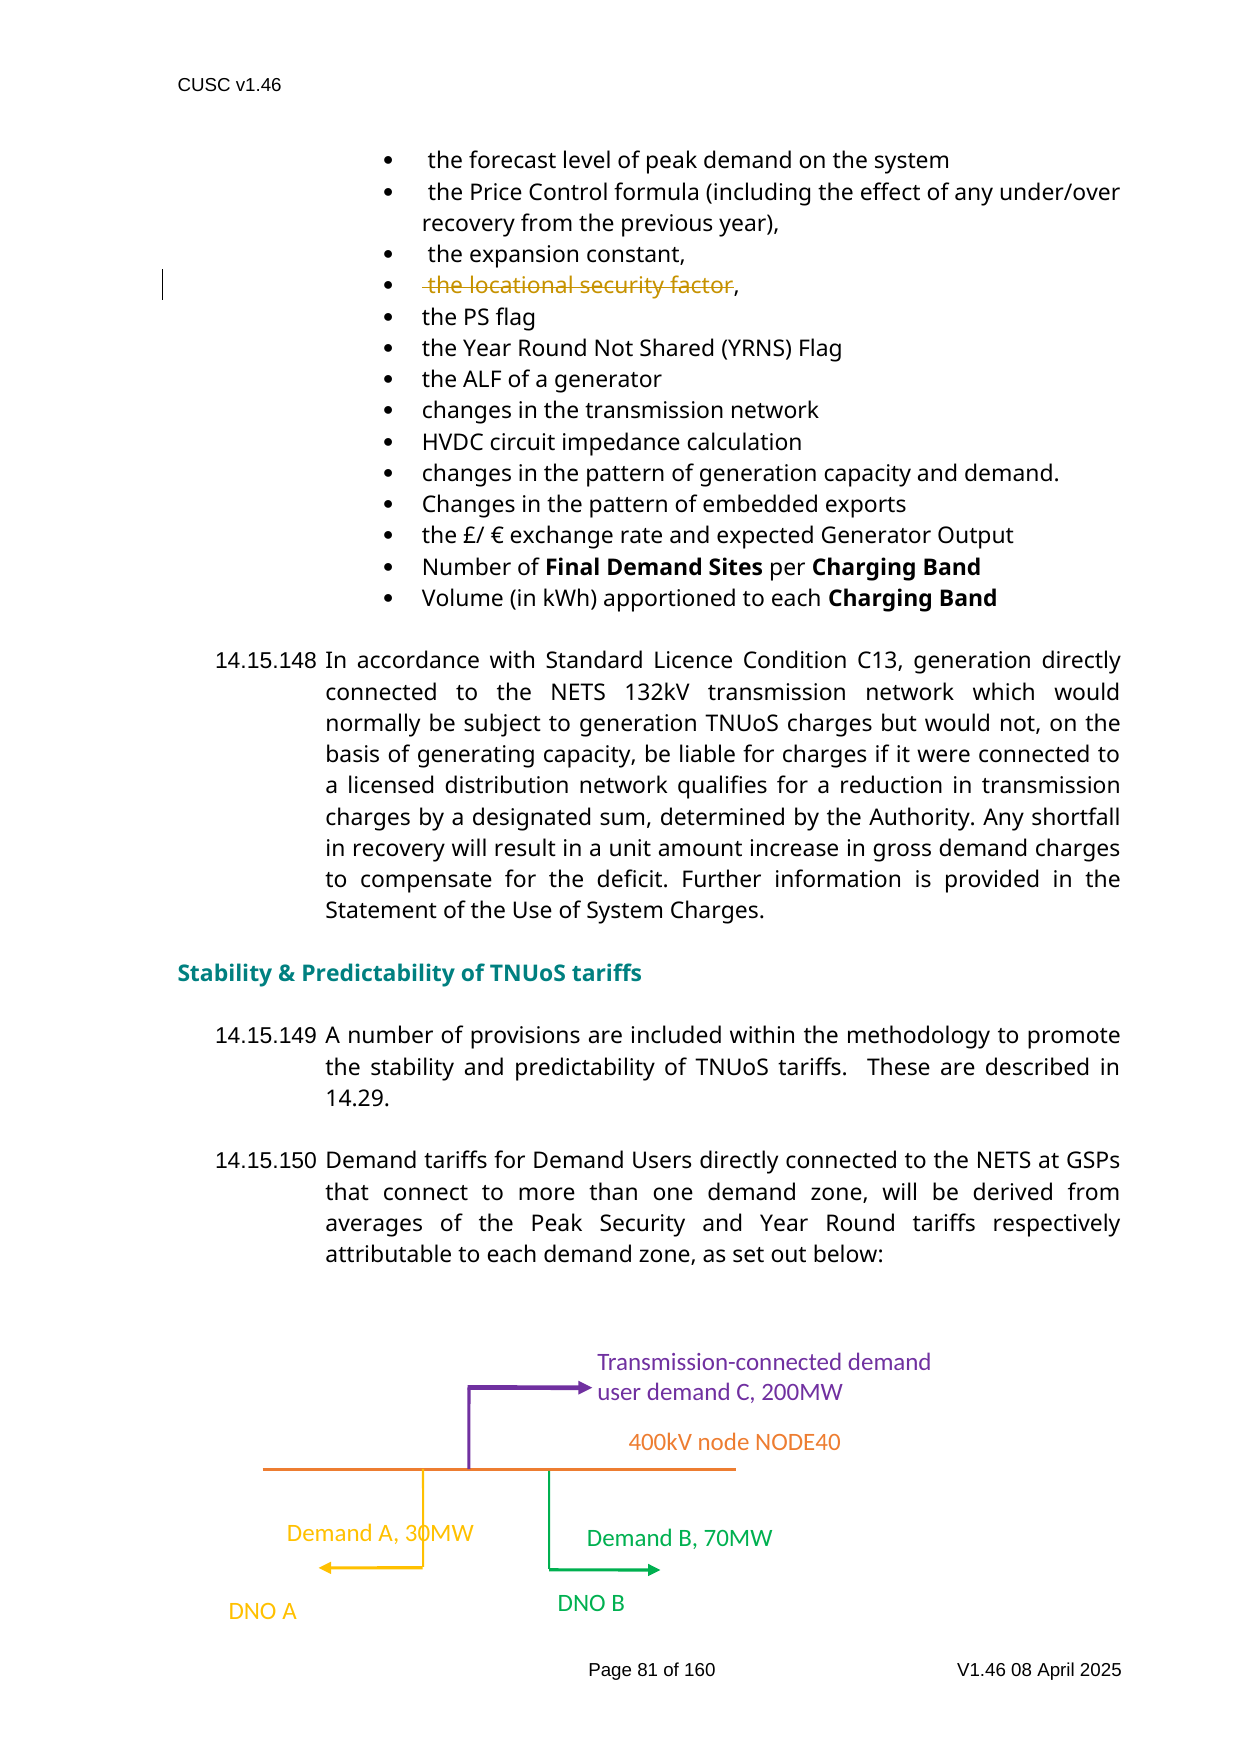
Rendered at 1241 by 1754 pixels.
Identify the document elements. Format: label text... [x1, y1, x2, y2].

list the expansion constant, [384, 238, 1121, 269]
list the Price Control formula (including the effect of any under/over recovery from the previous year), [384, 175, 1121, 238]
list A number of provisions are included within the methodology to promote the stability and predictability of TNUoS tariffs. These are described in 14.29. [215, 1019, 1121, 1113]
subtitle Stability & Predictability of TNUoS tariffs [177, 957, 1121, 988]
list Volume (in kWh) apportioned to each Charging Band [384, 582, 1121, 613]
list changes in the transmission network [384, 394, 1121, 425]
list In accordance with Standard Licence Condition C13, generation directly connected to the NETS 132kV transmission network which would normally be subject to generation TNUoS charges but would not, on the basis of generating capacity, be liable for charges if it were connected to a licensed distribution network qualifies for a reduction in transmission charges by a designated sum, determined by the Authority. Any shortfall in recovery will result in a unit amount increase in gross demand charges to compensate for the deficit. Further information is provided in the Statement of the Use of System Charges. [215, 644, 1121, 925]
list the forecast level of peak demand on the system [384, 144, 1121, 175]
list the £/ € exchange rate and expected Generator Output [384, 519, 1121, 550]
list Number of Final Demand Sites per Charging Band [384, 550, 1121, 582]
list , [384, 269, 1121, 300]
list Demand tariffs for Demand Users directly connected to the NETS at GSPs that connect to more than one demand zone, will be derived from averages of the Peak Security and Year Round tariffs respectively attributable to each demand zone, as set out below: [215, 1144, 1121, 1269]
list Changes in the pattern of embedded exports [384, 488, 1121, 519]
list HVDC circuit impedance calculation [384, 425, 1121, 457]
list the ALF of a generator [384, 363, 1121, 394]
list the Year Round Not Shared (YRNS) Flag [384, 332, 1121, 363]
list the PS flag [384, 300, 1121, 332]
list changes in the pattern of generation capacity and demand. [384, 457, 1121, 488]
